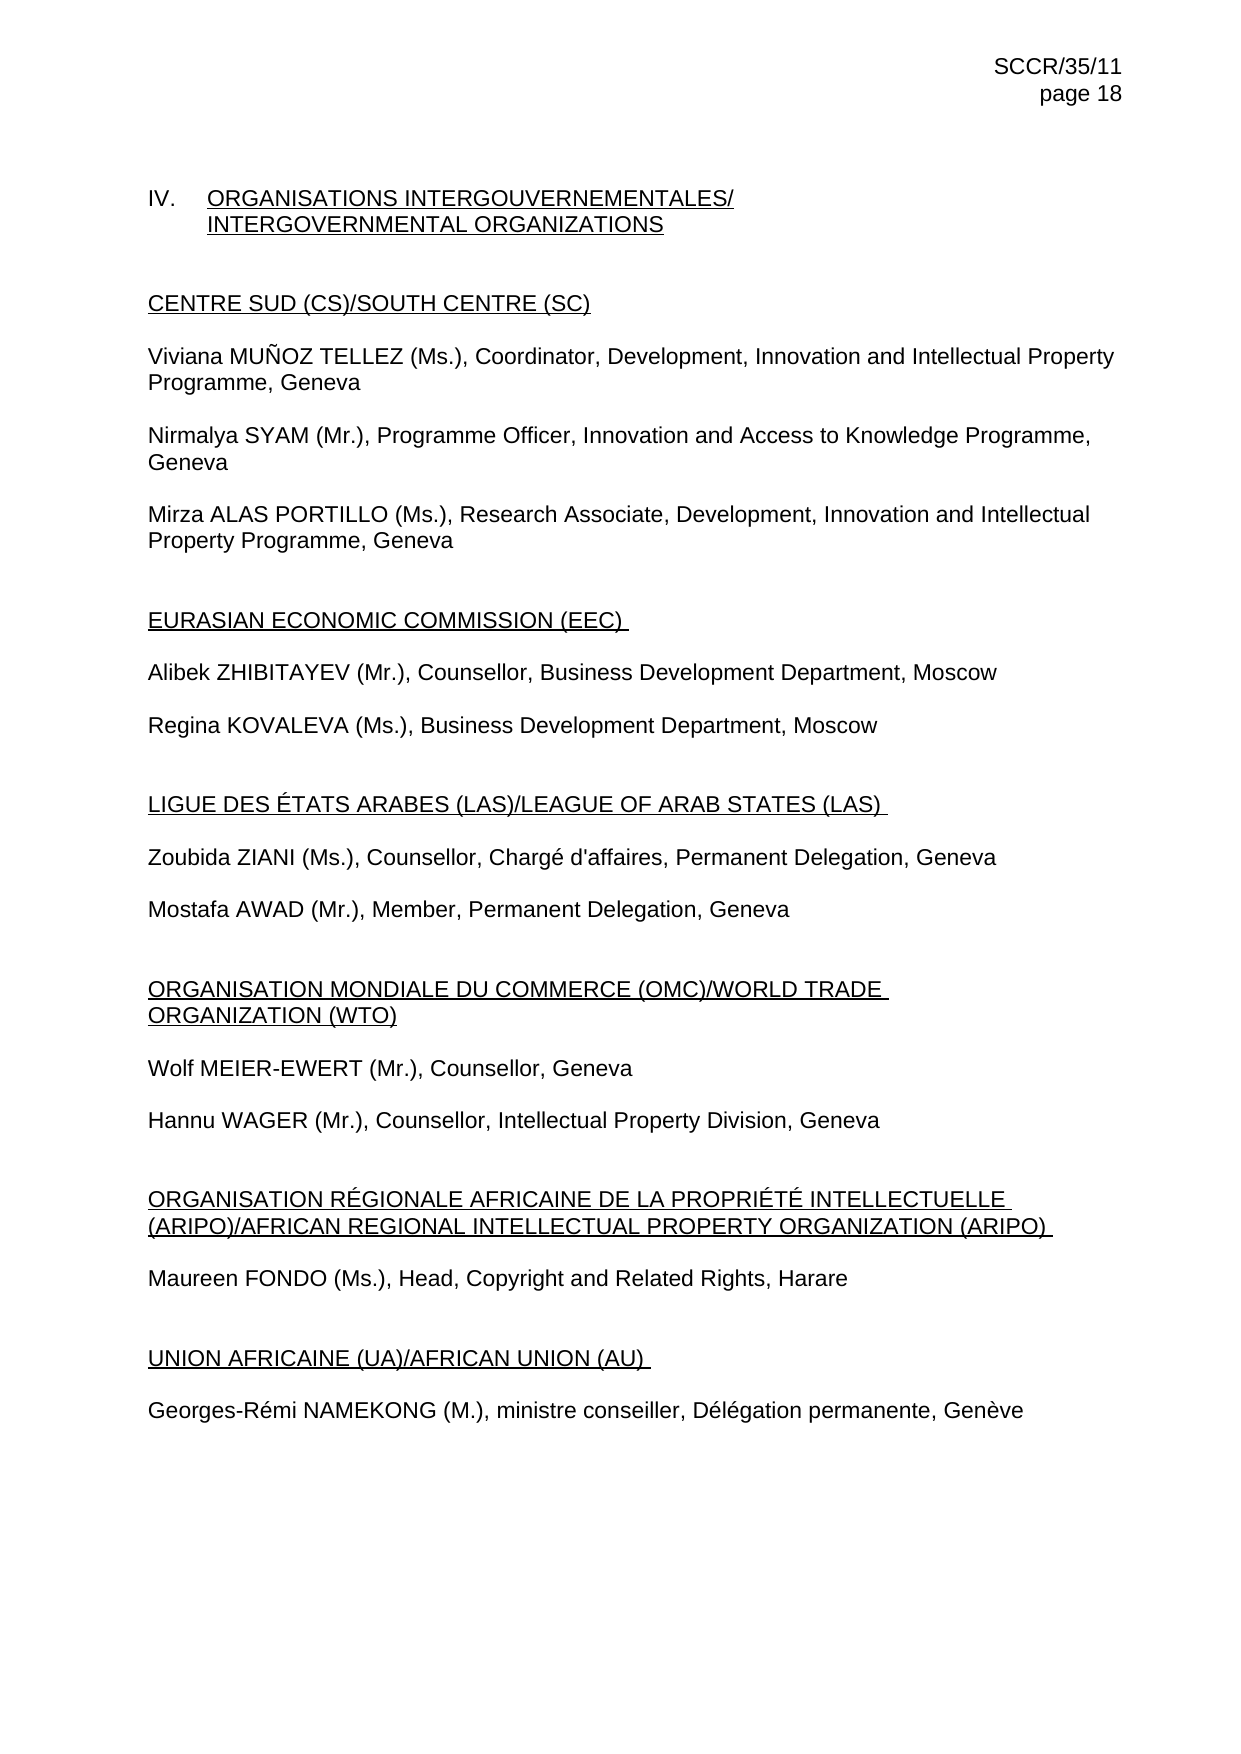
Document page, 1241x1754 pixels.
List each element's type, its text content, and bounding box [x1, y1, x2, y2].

text Mostafa AWAD (Mr.), Member, Permanent Delegation, Geneva [148, 896, 1122, 923]
text CENTRE SUD (CS)/SOUTH CENTRE (SC) [148, 290, 1122, 317]
text Viviana MUÑOZ TELLEZ (Ms.), Coordinator, Development, Innovation and Intellectual Property Programme, Geneva [148, 343, 1122, 396]
text ORGANISATION RÉGIONALE AFRICAINE DE LA PROPRIÉTÉ INTELLECTUELLE (ARIPO)/AFRICAN REGIONAL INTELLECTUAL PROPERTY ORGANIZATION (ARIPO) [148, 1186, 1122, 1239]
text LIGUE DES ÉTATS ARABES (LAS)/LEAGUE OF ARAB STATES (LAS) [148, 791, 1122, 817]
text Mirza ALAS PORTILLO (Ms.), Research Associate, Development, Innovation and Intellectual Property Programme, Geneva [148, 501, 1122, 554]
text Wolf MEIER-EWERT (Mr.), Counsellor, Geneva [148, 1054, 1122, 1081]
text Regina KOVALEVA (Ms.), Business Development Department, Moscow [148, 712, 1122, 738]
text Zoubida ZIANI (Ms.), Counsellor, Chargé d'affaires, Permanent Delegation, Geneva [148, 844, 1122, 870]
text EURASIAN ECONOMIC COMMISSION (EEC) [148, 607, 1122, 633]
text Alibek ZHIBITAYEV (Mr.), Counsellor, Business Development Department, Moscow [148, 659, 1122, 686]
text Maureen FONDO (Ms.), Head, Copyright and Related Rights, Harare [148, 1265, 1122, 1292]
text Georges-Rémi NAMEKONG (M.), ministre conseiller, Délégation permanente, Genève [148, 1397, 1122, 1423]
text UNION AFRICAINE (UA)/AFRICAN UNION (AU) [148, 1344, 1122, 1371]
text ORGANISATION MONDIALE DU COMMERCE (OMC)/WORLD TRADE [148, 976, 1122, 1002]
text Hannu WAGER (Mr.), Counsellor, Intellectual Property Division, Geneva [148, 1107, 1122, 1134]
text INTERGOVERNMENTAL ORGANIZATIONS [148, 211, 1122, 238]
text ORGANIZATION (WTO) [148, 1002, 1122, 1028]
text IV. ORGANISATIONS INTERGOUVERNEMENTALES/ [148, 185, 1122, 211]
text Nirmalya SYAM (Mr.), Programme Officer, Innovation and Access to Knowledge Programme, Geneva [148, 422, 1122, 475]
